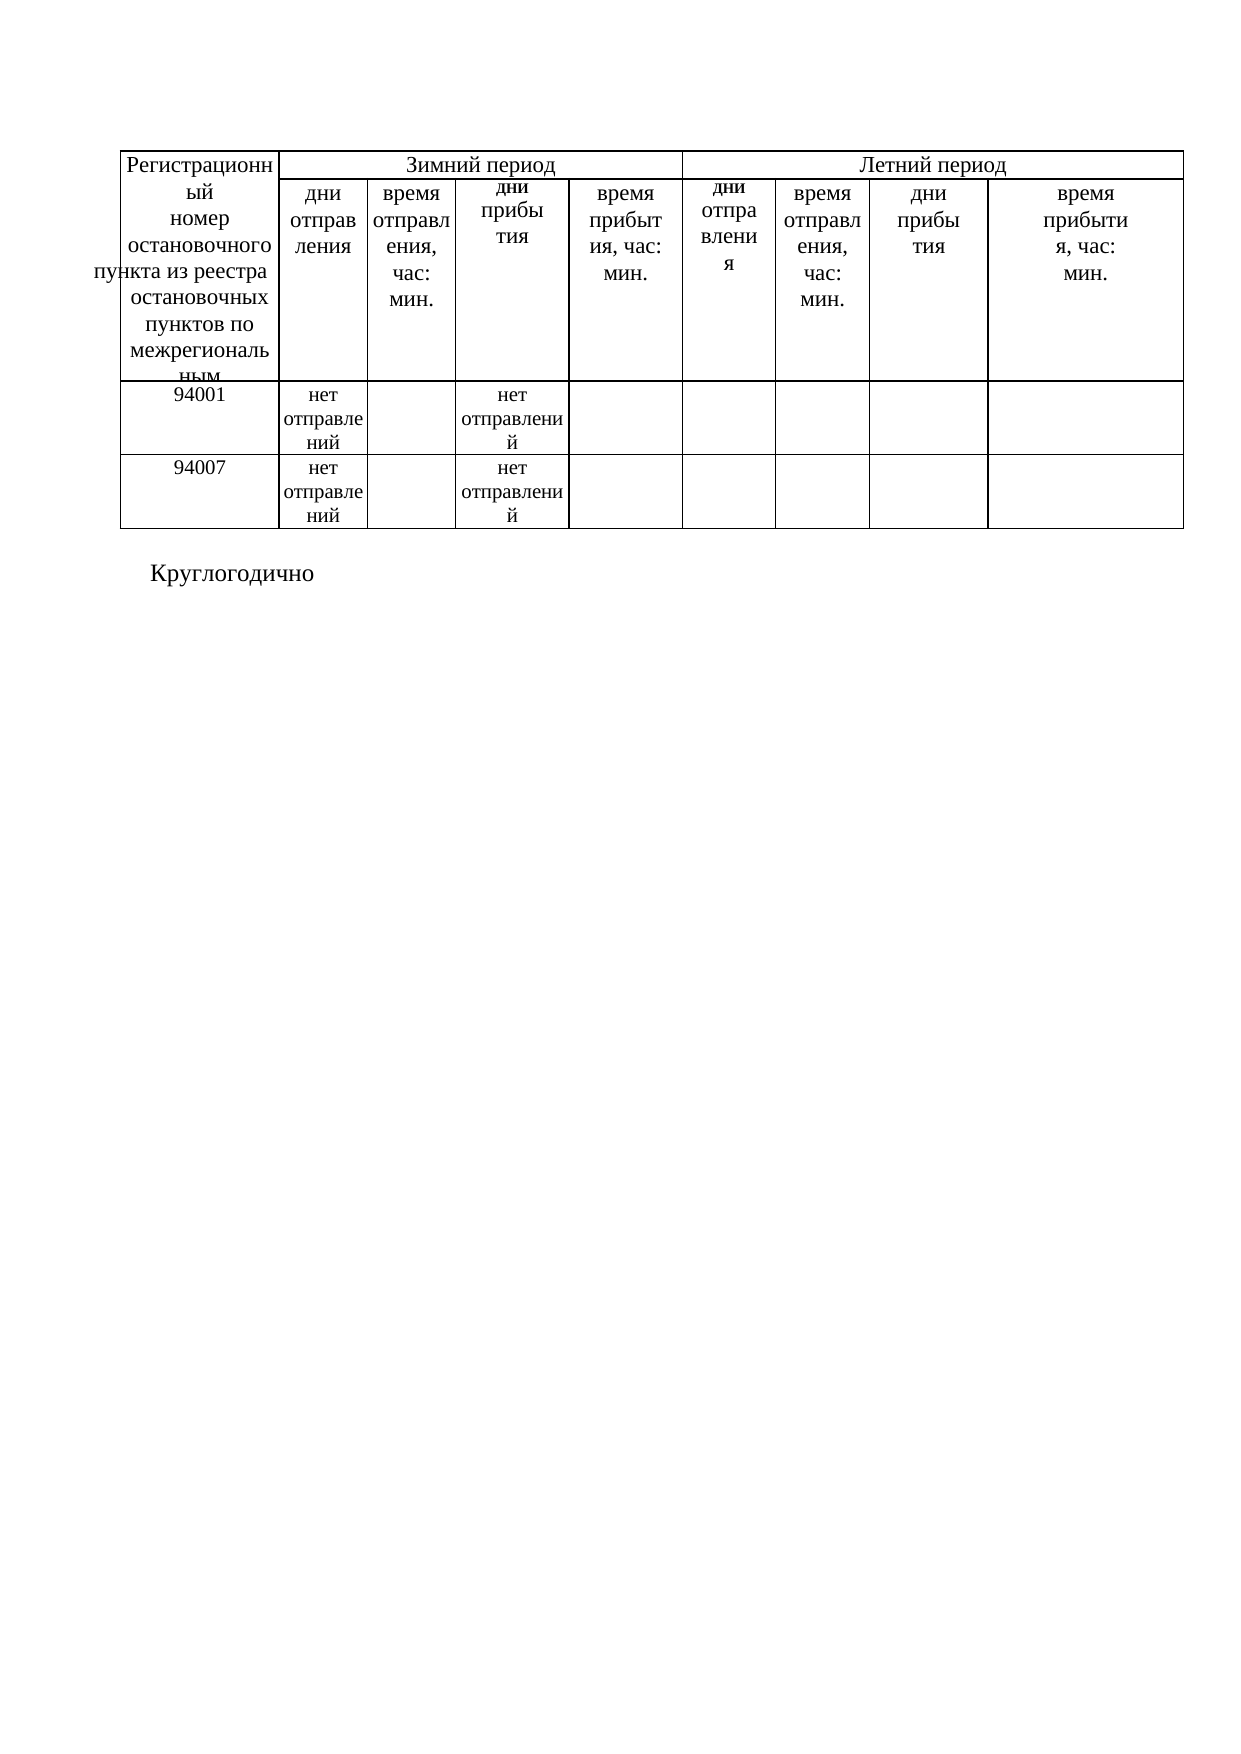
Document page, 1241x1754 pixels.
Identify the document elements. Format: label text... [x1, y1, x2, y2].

table_cell [683, 382, 775, 454]
table_cell нет отправлений [280, 455, 367, 527]
table_header Летний период [683, 152, 1183, 178]
table_cell [989, 382, 1183, 454]
table_cell [368, 455, 455, 527]
text Круглогодично [150, 558, 1090, 587]
table_cell 94007 [121, 455, 278, 527]
table_cell [776, 455, 869, 527]
table_cell нет отправлений [456, 455, 568, 527]
table_cell время отправл ения, час: мин. [368, 180, 455, 380]
table_cell [870, 382, 987, 454]
table_cell дни прибы тия [870, 180, 987, 380]
table_cell [776, 382, 869, 454]
table_cell ДНИ отпра влени я [683, 180, 775, 380]
table_cell дни отправ ления [280, 180, 367, 380]
table_cell нет отправлений [456, 382, 568, 454]
table_cell [570, 455, 682, 527]
table_header Регистрационный номер остановочного пункта из реестра остановочных пунктов по межрегиональным маршрутам регулярных перевозок [121, 152, 278, 380]
table_cell нет отправлений [280, 382, 367, 454]
table_cell время прибыти я, час: мин. [989, 180, 1183, 380]
table_cell [989, 455, 1183, 527]
table_cell [570, 382, 682, 454]
table_cell [368, 382, 455, 454]
table_cell [870, 455, 987, 527]
table_header Зимний период [280, 152, 682, 178]
table_cell ДНИ прибы тия [456, 180, 568, 380]
table_cell [683, 455, 775, 527]
table_cell время прибыт ия, час: мин. [570, 180, 682, 380]
table_cell 94001 [121, 382, 278, 454]
table_cell время отправл ения, час: мин. [776, 180, 869, 380]
